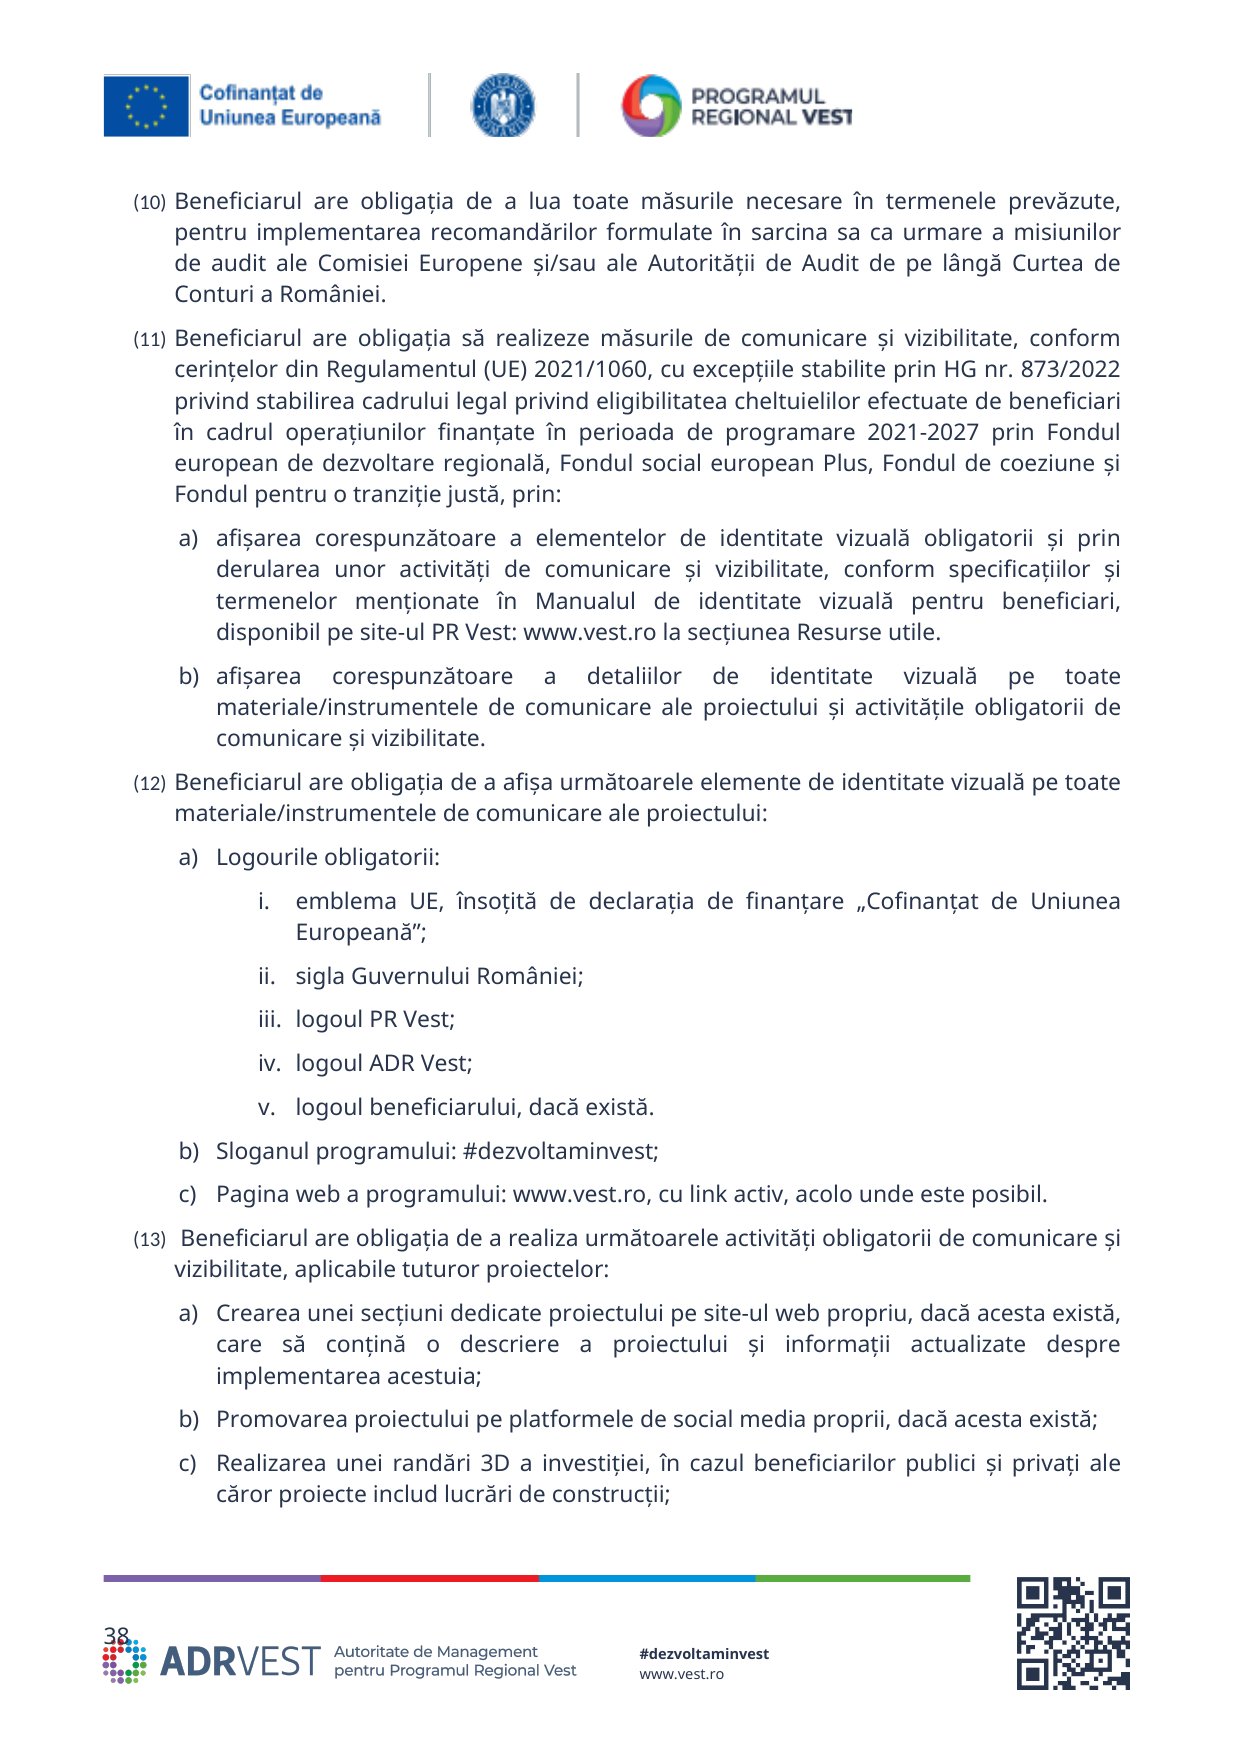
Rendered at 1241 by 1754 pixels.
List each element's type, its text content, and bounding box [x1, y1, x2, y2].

list sigla Guvernului României; [258, 959, 1122, 991]
list Pagina web a programului: www.vest.ro, cu link activ, acolo unde este posibil. [178, 1178, 1122, 1209]
list Logourile obligatorii: [178, 841, 1122, 872]
list logoul beneficiarului, dacă există. [258, 1091, 1122, 1122]
list logoul ADR Vest; [258, 1047, 1122, 1078]
list Realizarea unei randări 3D a investiției, în cazul beneficiarilor publici și privați ale căror proiecte includ lucrări de construcții; [178, 1447, 1122, 1509]
list Crearea unei secțiuni dedicate proiectului pe site-ul web propriu, dacă acesta există, care să conțină o descriere a proiectului și informații actualizate despre implementarea acestuia; [178, 1297, 1122, 1391]
list Beneficiarul are obligația să realizeze măsurile de comunicare și vizibilitate, conform cerințelor din Regulamentul (UE) 2021/1060, cu excepțiile stabilite prin HG nr. 873/2022 privind stabilirea cadrului legal privind eligibilitatea cheltuielilor efectuate de beneficiari în cadrul operațiunilor finanțate în perioada de programare 2021-2027 prin Fondul european de dezvoltare regională, Fondul social european Plus, Fondul de coeziune și Fondul pentru o tranziție justă, prin: [133, 322, 1122, 509]
picture [119, 1636, 126, 1643]
list afișarea corespunzătoare a detaliilor de identitate vizuală pe toate materiale/instrumentele de comunicare ale proiectului și activitățile obligatorii de comunicare și vizibilitate. [178, 659, 1122, 753]
list Promovarea proiectului pe platformele de social media proprii, dacă acesta există; [178, 1403, 1122, 1434]
list emblema UE, însoțită de declarația de finanțare „Cofinanțat de Uniunea Europeană”; [258, 884, 1122, 947]
picture [93, 1636, 582, 1687]
list Beneficiarul are obligaţia de a lua toate măsurile necesare în termenele prevăzute, pentru implementarea recomandărilor formulate în sarcina sa ca urmare a misiunilor de audit ale Comisiei Europene şi/sau ale Autorităţii de Audit de pe lângă Curtea de Conturi a României. [133, 184, 1122, 309]
picture [1008, 1568, 1139, 1699]
list afișarea corespunzătoare a elementelor de identitate vizuală obligatorii și prin derularea unor activități de comunicare și vizibilitate, conform specificațiilor și termenelor menționate în Manualul de identitate vizuală pentru beneficiari, disponibil pe site-ul PR Vest: www.vest.ro la secțiunea Resurse utile. [178, 522, 1122, 647]
list Beneficiarul are obligația de a afișa următoarele elemente de identitate vizuală pe toate materiale/instrumentele de comunicare ale proiectului: [133, 766, 1122, 828]
list logoul PR Vest; [258, 1003, 1122, 1034]
list Sloganul programului: #dezvoltaminvest; [178, 1134, 1122, 1166]
list Beneficiarul are obligația de a realiza următoarele activități obligatorii de comunicare și vizibilitate, aplicabile tuturor proiectelor: [133, 1222, 1122, 1284]
